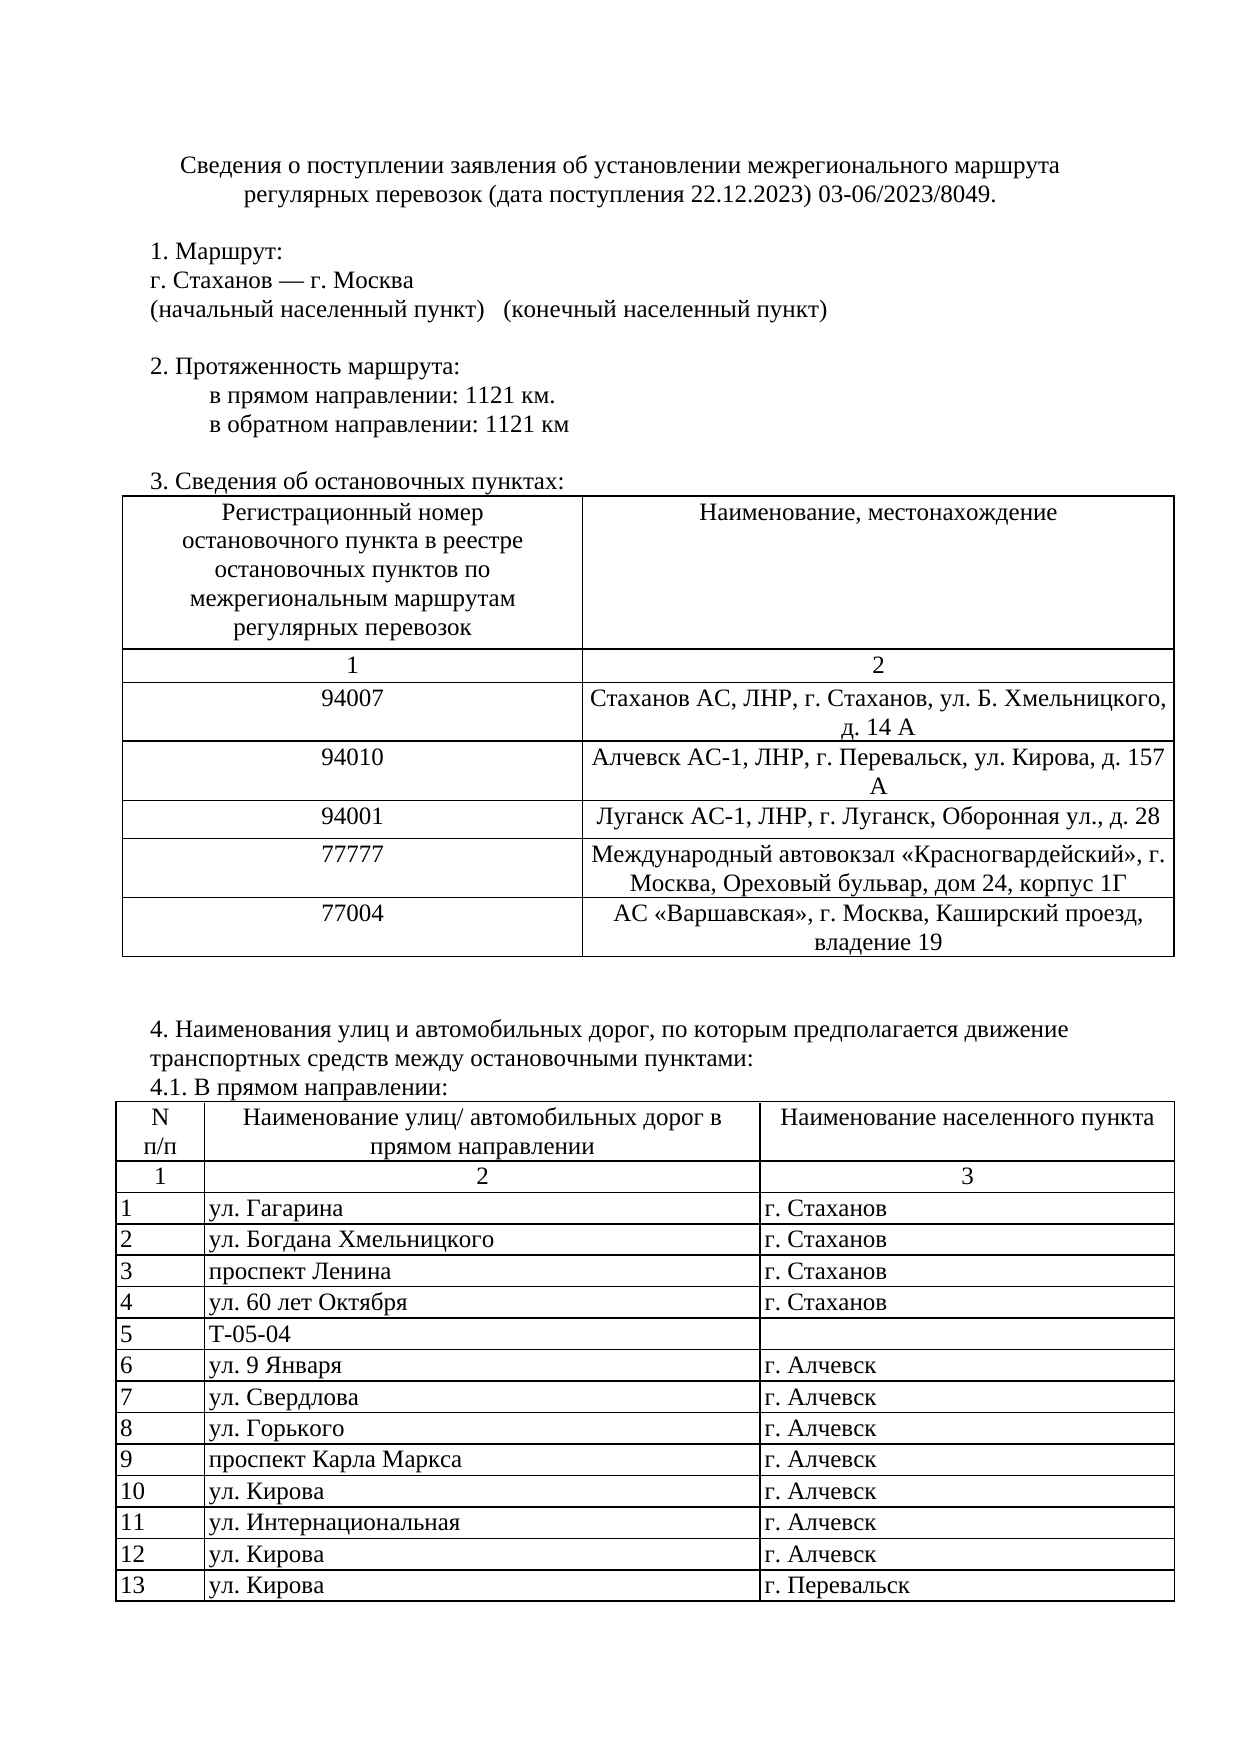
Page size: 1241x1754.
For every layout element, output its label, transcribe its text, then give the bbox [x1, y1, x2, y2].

table_cell 11 [117, 1508, 204, 1537]
table_cell Алчевск АС-1, ЛНР, г. Перевальск, ул. Кирова, д. 157 А [583, 742, 1173, 799]
table_cell 77004 [123, 898, 582, 956]
table_header N п/п [117, 1102, 204, 1160]
table_cell 12 [117, 1539, 204, 1569]
table_cell проспект Карла Маркса [205, 1445, 759, 1474]
text 4.1. В прямом направлении: [150, 1072, 1090, 1101]
table_cell г. Алчевск [761, 1413, 1174, 1443]
text 4. Наименования улиц и автомобильных дорог, по которым предполагается движение транспортных средств между остановочными пунктами: [150, 1014, 1090, 1072]
table_cell ул. Свердлова [205, 1382, 759, 1412]
table_cell 94007 [123, 683, 582, 740]
table_cell 10 [117, 1476, 204, 1506]
table_cell ул. 60 лет Октября [205, 1287, 759, 1317]
table_cell 1 [117, 1193, 204, 1223]
table_cell 2 [583, 650, 1173, 681]
table_cell ул. 9 Января [205, 1350, 759, 1380]
table_cell г. Стаханов [761, 1287, 1174, 1317]
table_header Наименование улиц/ автомобильных дорог в прямом направлении [205, 1102, 760, 1160]
table_cell ул. Горького [205, 1413, 759, 1443]
table_cell ул. Интернациональная [205, 1508, 759, 1537]
table_cell Стаханов АС, ЛНР, г. Стаханов, ул. Б. Хмельницкого, д. 14 А [583, 683, 1173, 740]
table_cell г. Алчевск [761, 1539, 1174, 1569]
table_cell 2 [205, 1162, 759, 1191]
table_cell г. Алчевск [761, 1382, 1174, 1412]
table_cell г. Алчевск [761, 1350, 1174, 1380]
table_header Наименование, местонахождение [583, 497, 1173, 648]
table_cell 1 [123, 650, 582, 681]
text в обратном направлении: 1121 км [150, 409, 1090, 437]
text 2. Протяженность маршрута: [150, 351, 1090, 380]
table_cell г. Стаханов [761, 1256, 1174, 1286]
table_cell ул. Кирова [205, 1539, 759, 1569]
text (начальный населенный пункт) (конечный населенный пункт) [150, 294, 1090, 322]
table_cell 4 [117, 1287, 204, 1317]
table_cell ул. Гагарина [205, 1193, 759, 1223]
table_cell 9 [117, 1445, 204, 1474]
table_cell ул. Кирова [205, 1571, 759, 1600]
text 3. Сведения об остановочных пунктах: [150, 466, 1090, 495]
text в прямом направлении: 1121 км. [150, 380, 1090, 409]
table_cell [761, 1319, 1174, 1349]
table_header Наименование населенного пункта [761, 1102, 1174, 1160]
table_cell АС «Варшавская», г. Москва, Каширский проезд, владение 19 [583, 898, 1173, 956]
text г. Стаханов — г. Москва [150, 265, 1090, 294]
table_cell 13 [117, 1571, 204, 1600]
table_cell 1 [117, 1162, 204, 1191]
table_cell 3 [761, 1162, 1174, 1191]
text 1. Маршрут: [150, 236, 1090, 265]
table_cell 6 [117, 1350, 204, 1380]
table_cell г. Алчевск [761, 1476, 1174, 1506]
table_cell ул. Кирова [205, 1476, 759, 1506]
table_cell Луганск АС-1, ЛНР, г. Луганск, Оборонная ул., д. 28 [583, 801, 1173, 837]
table_cell 5 [117, 1319, 204, 1349]
table_cell 94010 [123, 742, 582, 799]
table_cell г. Перевальск [761, 1571, 1174, 1600]
table_cell г. Стаханов [761, 1193, 1174, 1223]
table_cell 94001 [123, 801, 582, 837]
table_cell 3 [117, 1256, 204, 1286]
table_cell Т-05-04 [205, 1319, 759, 1349]
table_header Регистрационный номер остановочного пункта в реестре остановочных пунктов по межрегиональным маршрутам регулярных перевозок [123, 497, 582, 648]
table_cell ул. Богдана Хмельницкого [205, 1225, 759, 1254]
table_cell проспект Ленина [205, 1256, 759, 1286]
table_cell Международный автовокзал «Красногвардейский», г. Москва, Ореховый бульвар, дом 24, корпус 1Г [583, 839, 1173, 896]
table_cell г. Алчевск [761, 1445, 1174, 1474]
table_cell г. Стаханов [761, 1225, 1174, 1254]
text Сведения о поступлении заявления об установлении межрегионального маршрута регулярных перевозок (дата поступления 22.12.2023) 03-06/2023/8049. [150, 150, 1090, 207]
table_cell 8 [117, 1413, 204, 1443]
table_cell 2 [117, 1225, 204, 1254]
table_cell 77777 [123, 839, 582, 896]
table_cell 7 [117, 1382, 204, 1412]
table_cell г. Алчевск [761, 1508, 1174, 1537]
